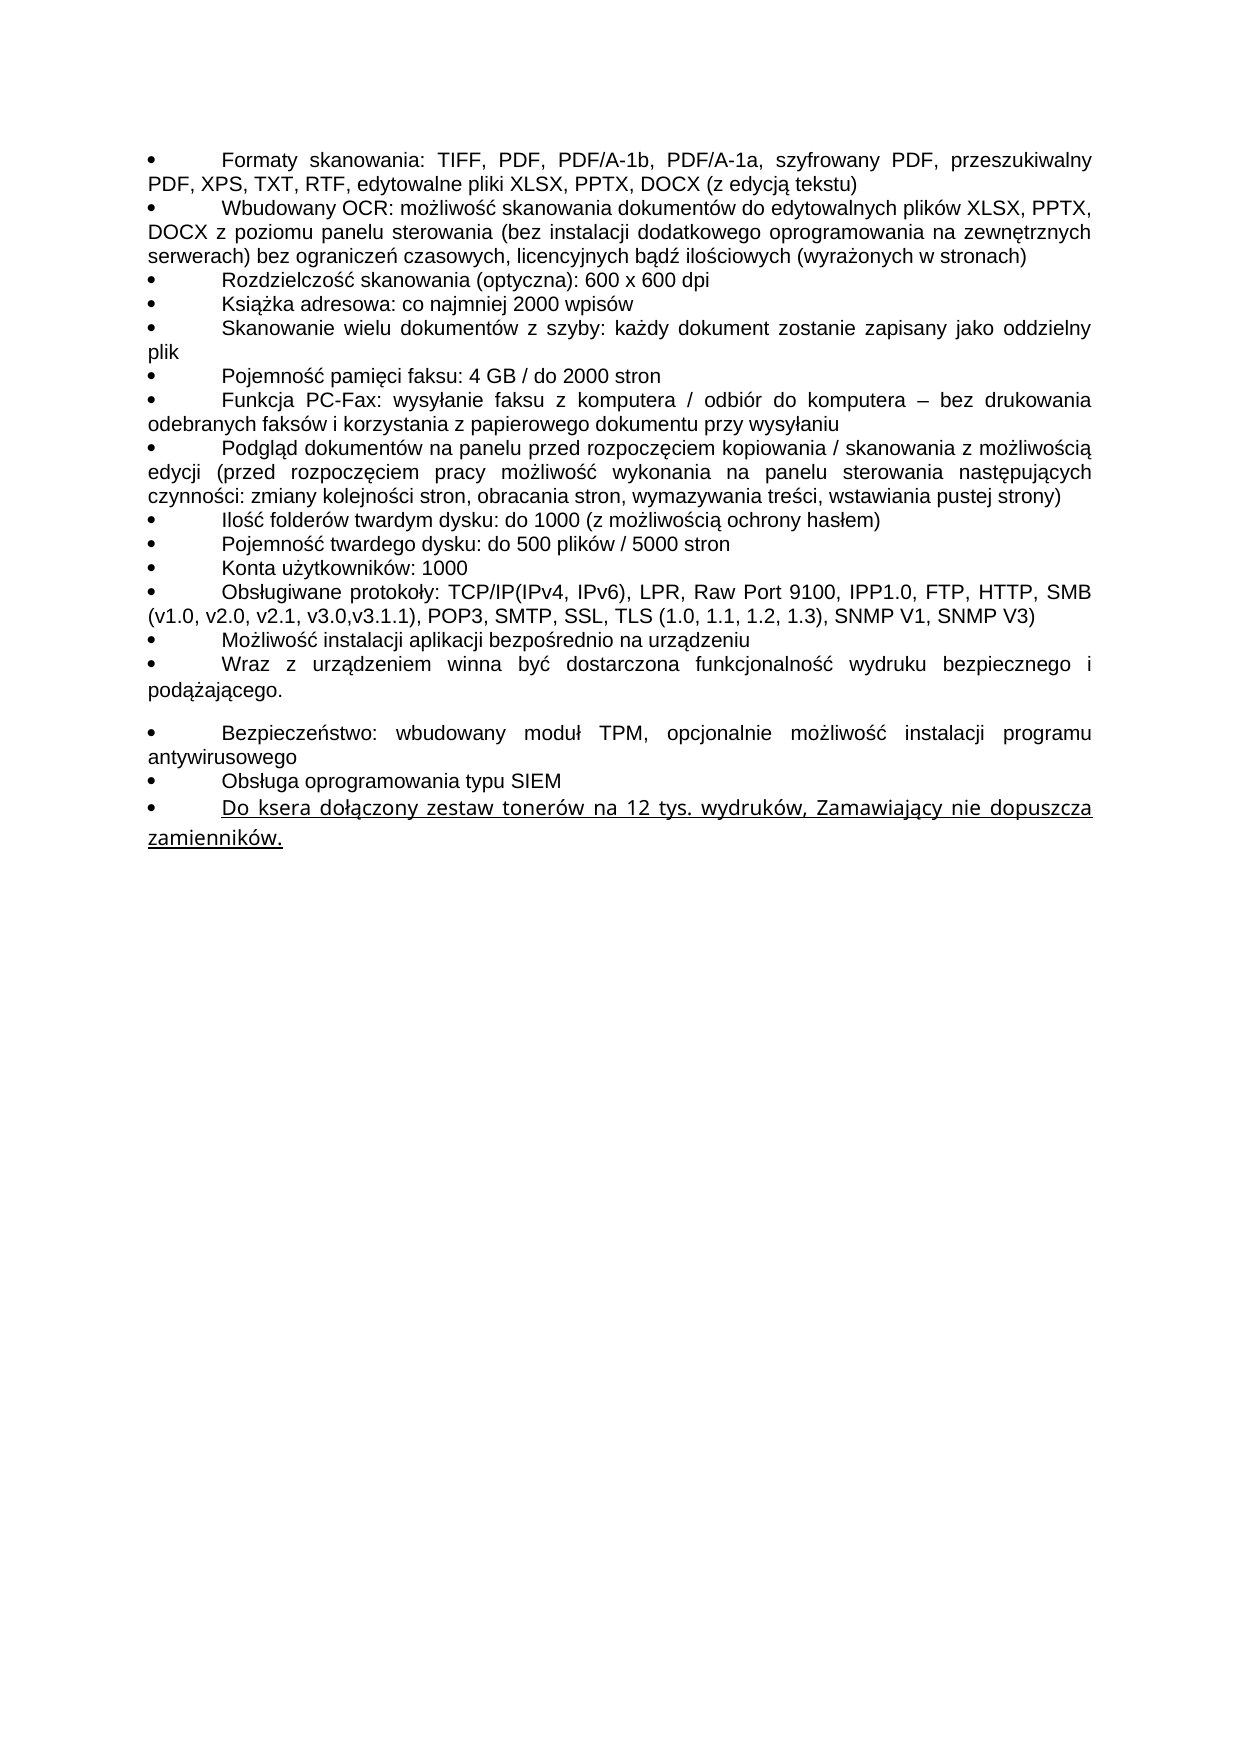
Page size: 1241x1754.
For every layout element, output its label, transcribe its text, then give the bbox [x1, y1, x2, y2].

list Możliwość instalacji aplikacji bezpośrednio na urządzeniu [148, 628, 1093, 652]
list Skanowanie wielu dokumentów z szyby: każdy dokument zostanie zapisany jako oddzielny plik [148, 316, 1093, 364]
list Ilość folderów twardym dysku: do 1000 (z możliwością ochrony hasłem) [148, 508, 1093, 532]
list Konta użytkowników: 1000 [148, 556, 1093, 580]
list Pojemność twardego dysku: do 500 plików / 5000 stron [148, 532, 1093, 556]
list Obsługiwane protokoły: TCP/IP(IPv4, IPv6), LPR, Raw Port 9100, IPP1.0, FTP, HTTP, SMB (v1.0, v2.0, v2.1, v3.0,v3.1.1), POP3, SMTP, SSL, TLS (1.0, 1.1, 1.2, 1.3), SNMP V1, SNMP V3) [148, 580, 1093, 628]
list Bezpieczeństwo: wbudowany moduł TPM, opcjonalnie możliwość instalacji programu antywirusowego [148, 721, 1093, 768]
list Formaty skanowania: TIFF, PDF, PDF/A-1b, PDF/A-1a, szyfrowany PDF, przeszukiwalny PDF, XPS, TXT, RTF, edytowalne pliki XLSX, PPTX, DOCX (z edycją tekstu) [148, 148, 1093, 196]
list Funkcja PC-Fax: wysyłanie faksu z komputera / odbiór do komputera – bez drukowania odebranych faksów i korzystania z papierowego dokumentu przy wysyłaniu [148, 388, 1093, 436]
list Wbudowany OCR: możliwość skanowania dokumentów do edytowalnych plików XLSX, PPTX, DOCX z poziomu panelu sterowania (bez instalacji dodatkowego oprogramowania na zewnętrznych serwerach) bez ograniczeń czasowych, licencyjnych bądź ilościowych (wyrażonych w stronach) [148, 196, 1093, 268]
list Książka adresowa: co najmniej 2000 wpisów [148, 292, 1093, 316]
list Podgląd dokumentów na panelu przed rozpoczęciem kopiowania / skanowania z możliwością edycji (przed rozpoczęciem pracy możliwość wykonania na panelu sterowania następujących czynności: zmiany kolejności stron, obracania stron, wymazywania treści, wstawiania pustej strony) [148, 436, 1093, 508]
list Wraz z urządzeniem winna być dostarczona funkcjonalność wydruku bezpiecznego i podążającego. [148, 652, 1093, 702]
list Pojemność pamięci faksu: 4 GB / do 2000 stron [148, 364, 1093, 388]
list Rozdzielczość skanowania (optyczna): 600 x 600 dpi [148, 268, 1093, 292]
list Obsługa oprogramowania typu SIEM [148, 768, 1093, 793]
list Do ksera dołączony zestaw tonerów na 12 tys. wydruków, Zamawiający nie dopuszcza zamienników. [148, 793, 1093, 852]
